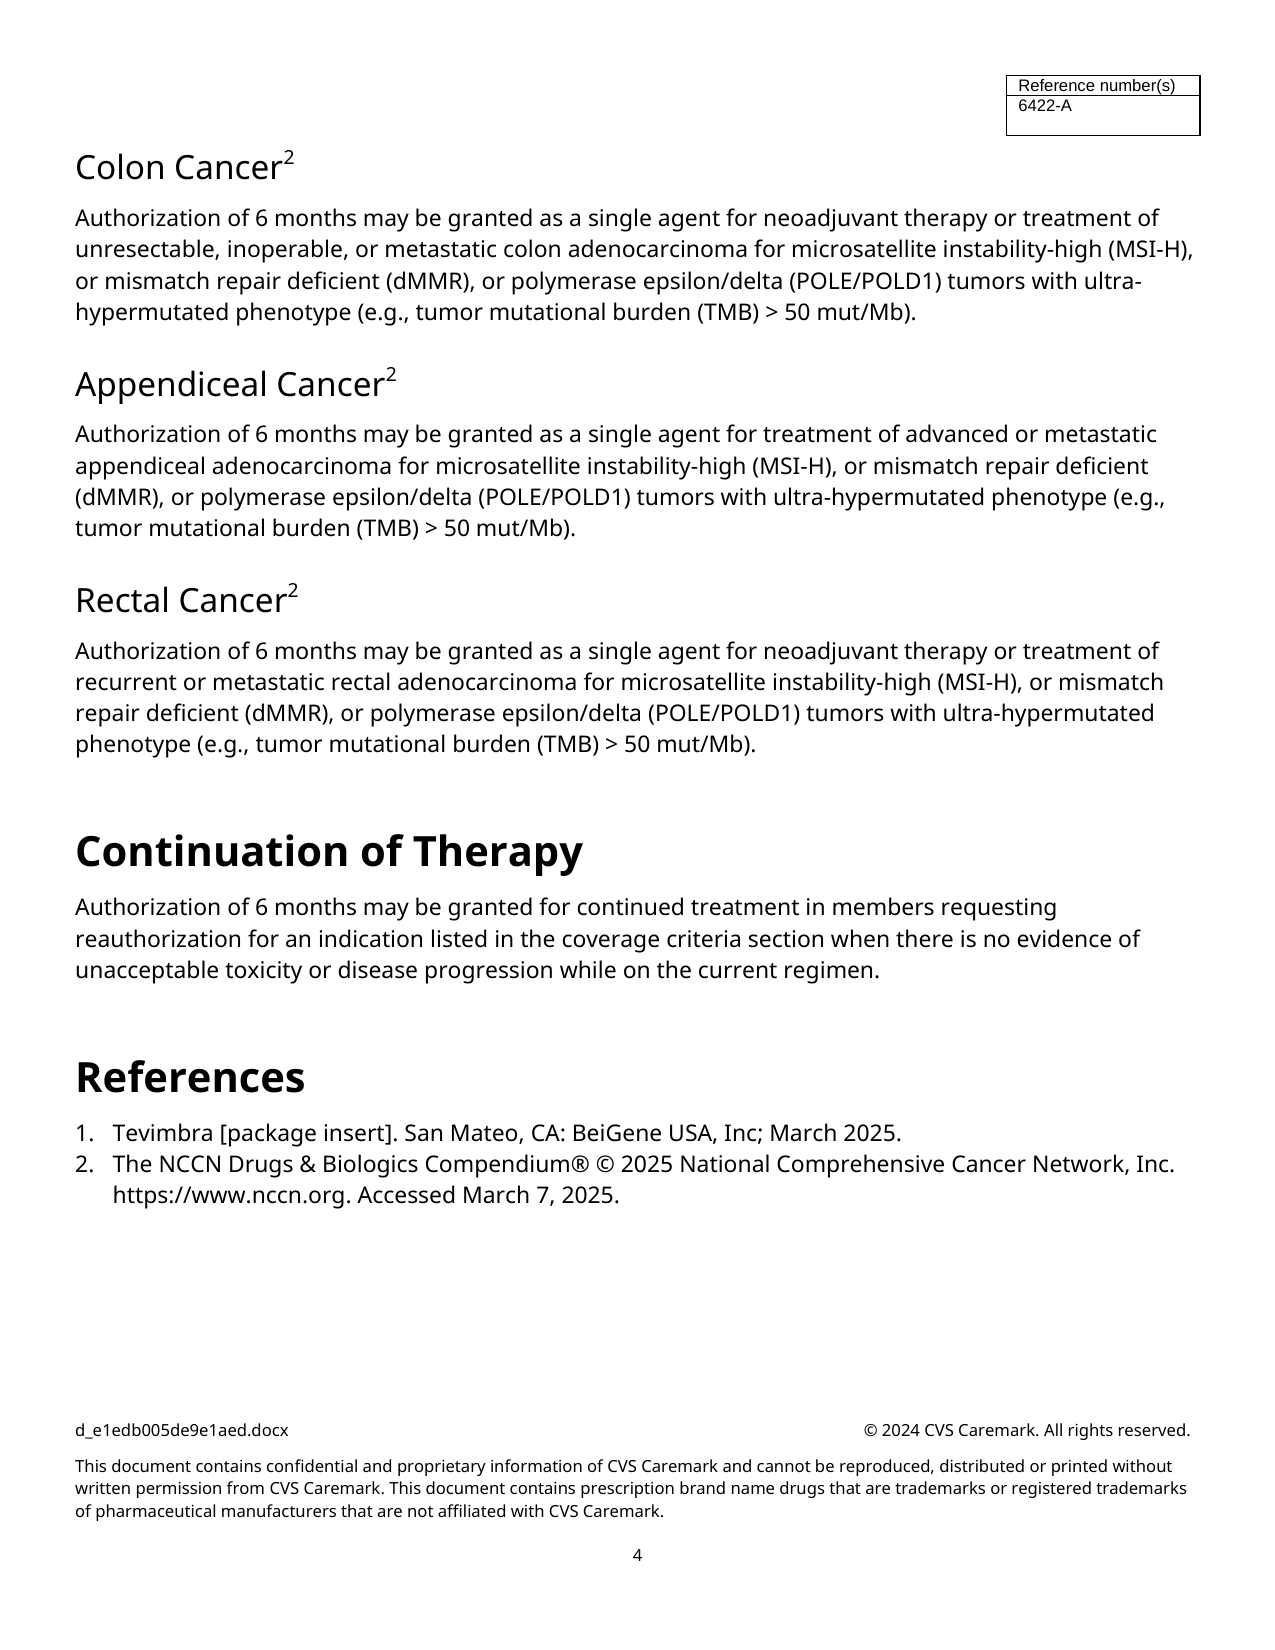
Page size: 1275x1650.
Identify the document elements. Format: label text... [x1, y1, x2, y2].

subtitle References [75, 1048, 1200, 1104]
text Authorization of 6 months may be granted for continued treatment in members requesting reauthorization for an indication listed in the coverage criteria section when there is no evidence of unacceptable toxicity or disease progression while on the current regimen. [75, 891, 1200, 985]
text Authorization of 6 months may be granted as a single agent for treatment of advanced or metastatic appendiceal adenocarcinoma for microsatellite instability-high (MSI-H), or mismatch repair deficient (dMMR), or polymerase epsilon/delta (POLE/POLD1) tumors with ultra-hypermutated phenotype (e.g., tumor mutational burden (TMB) > 50 mut/Mb). [75, 418, 1200, 543]
subtitle Colon Cancer2 [75, 144, 1200, 189]
text Authorization of 6 months may be granted as a single agent for neoadjuvant therapy or treatment of unresectable, inoperable, or metastatic colon adenocarcinoma for microsatellite instability-high (MSI-H), or mismatch repair deficient (dMMR), or polymerase epsilon/delta (POLE/POLD1) tumors with ultra-hypermutated phenotype (e.g., tumor mutational burden (TMB) > 50 mut/Mb). [75, 202, 1200, 327]
text The NCCN Drugs & Biologics Compendium® © 2025 National Comprehensive Cancer Network, Inc. https://www.nccn.org. Accessed March 7, 2025. [75, 1148, 1200, 1211]
text Tevimbra [package insert]. San Mateo, CA: BeiGene USA, Inc; March 2025. [75, 1117, 1200, 1148]
subtitle Appendiceal Cancer2 [75, 360, 1200, 406]
text Authorization of 6 months may be granted as a single agent for neoadjuvant therapy or treatment of recurrent or metastatic rectal adenocarcinoma for microsatellite instability-high (MSI-H), or mismatch repair deficient (dMMR), or polymerase epsilon/delta (POLE/POLD1) tumors with ultra-hypermutated phenotype (e.g., tumor mutational burden (TMB) > 50 mut/Mb). [75, 634, 1200, 759]
subtitle Rectal Cancer2 [75, 577, 1200, 622]
subtitle Continuation of Therapy [75, 822, 1200, 879]
